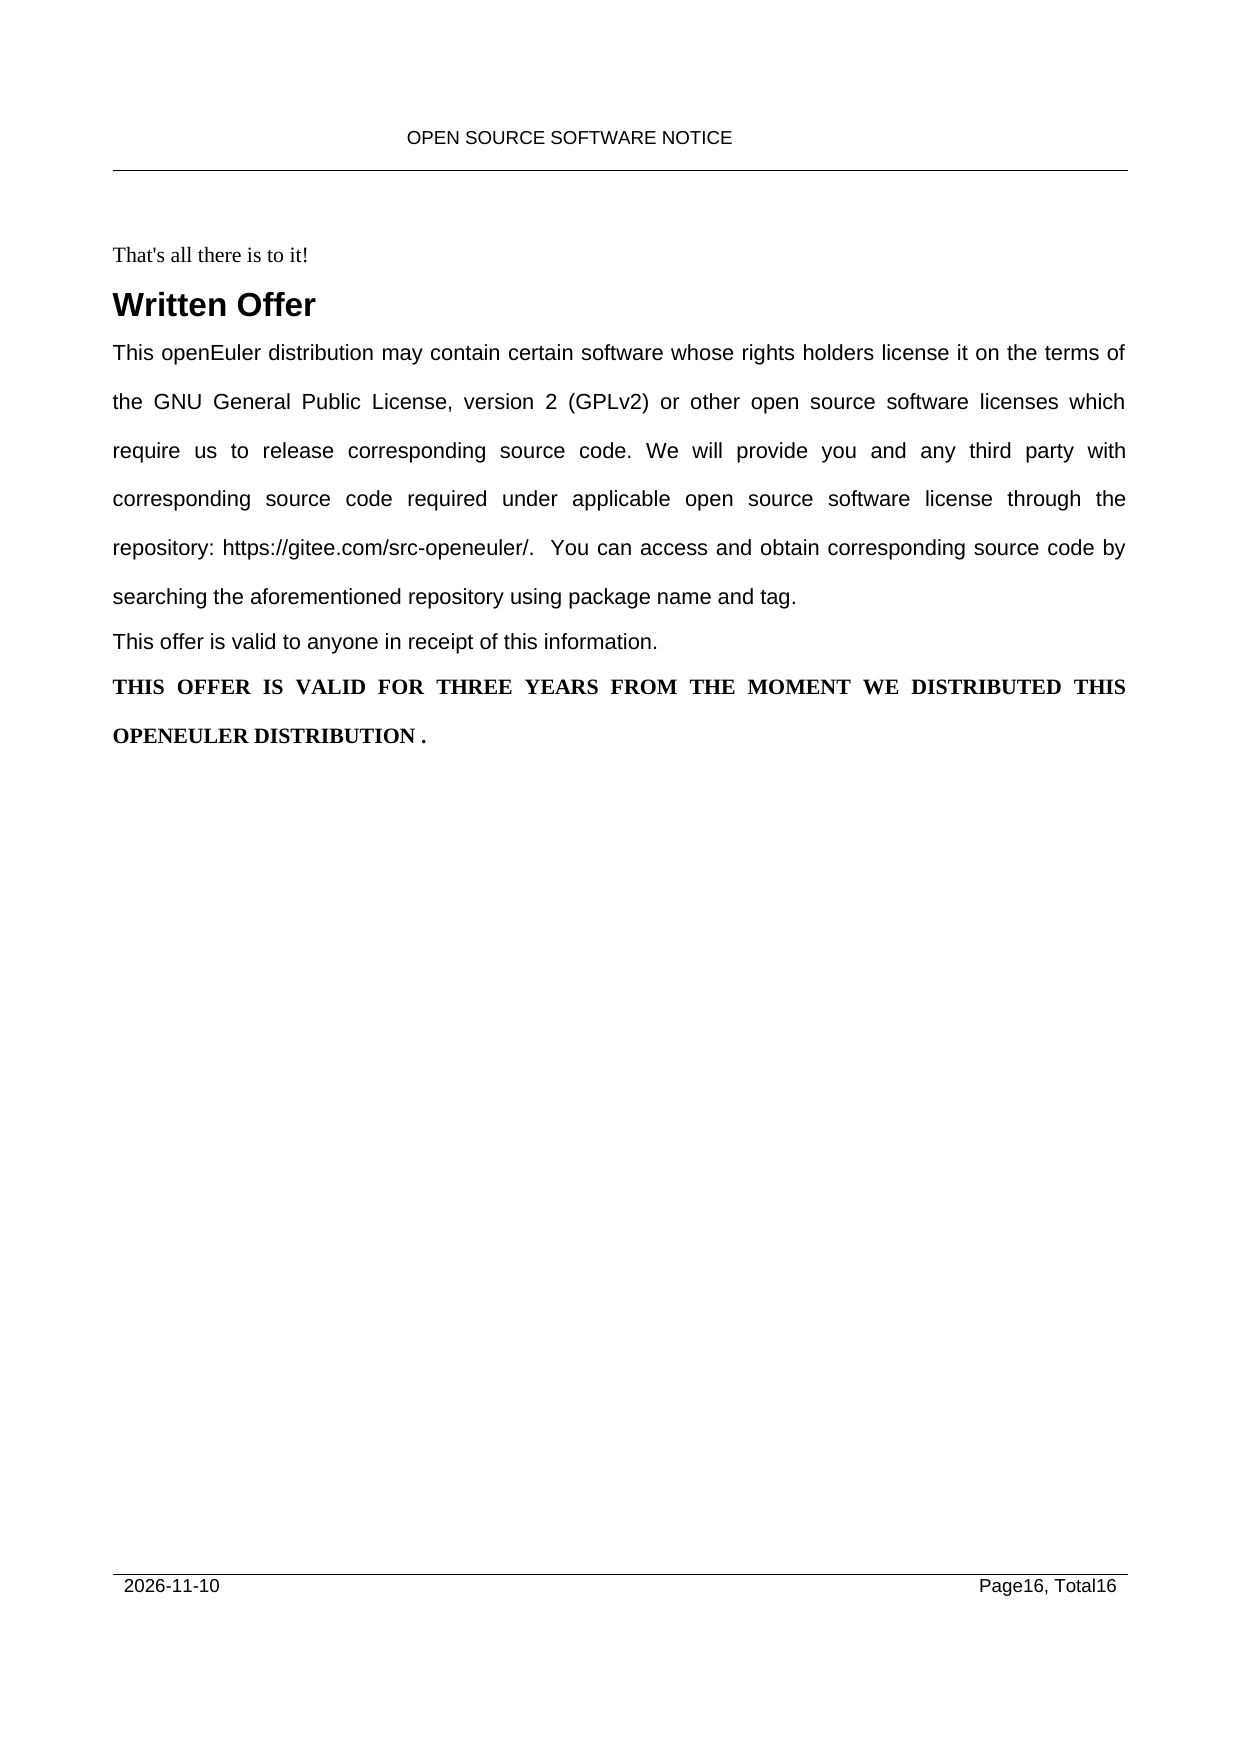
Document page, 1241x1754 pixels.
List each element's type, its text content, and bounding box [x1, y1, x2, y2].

text This offer is valid to anyone in receipt of this information. [112, 625, 1128, 658]
text Written Offer [112, 271, 1128, 336]
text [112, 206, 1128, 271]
text THIS OFFER IS VALID FOR THREE YEARS FROM THE MOMENT WE DISTRIBUTED THIS OPENEULER DISTRIBUTION . [112, 670, 1128, 752]
text This openEuler distribution may contain certain software whose rights holders license it on the terms of the GNU General Public License, version 2 (GPLv2) or other open source software licenses which require us to release corresponding source code. We will provide you and any third party with corresponding source code required under applicable open source software license through the repository: https://gitee.com/src-openeuler/. You can access and obtain corresponding source code by searching the aforementioned repository using package name and tag. [112, 336, 1128, 613]
